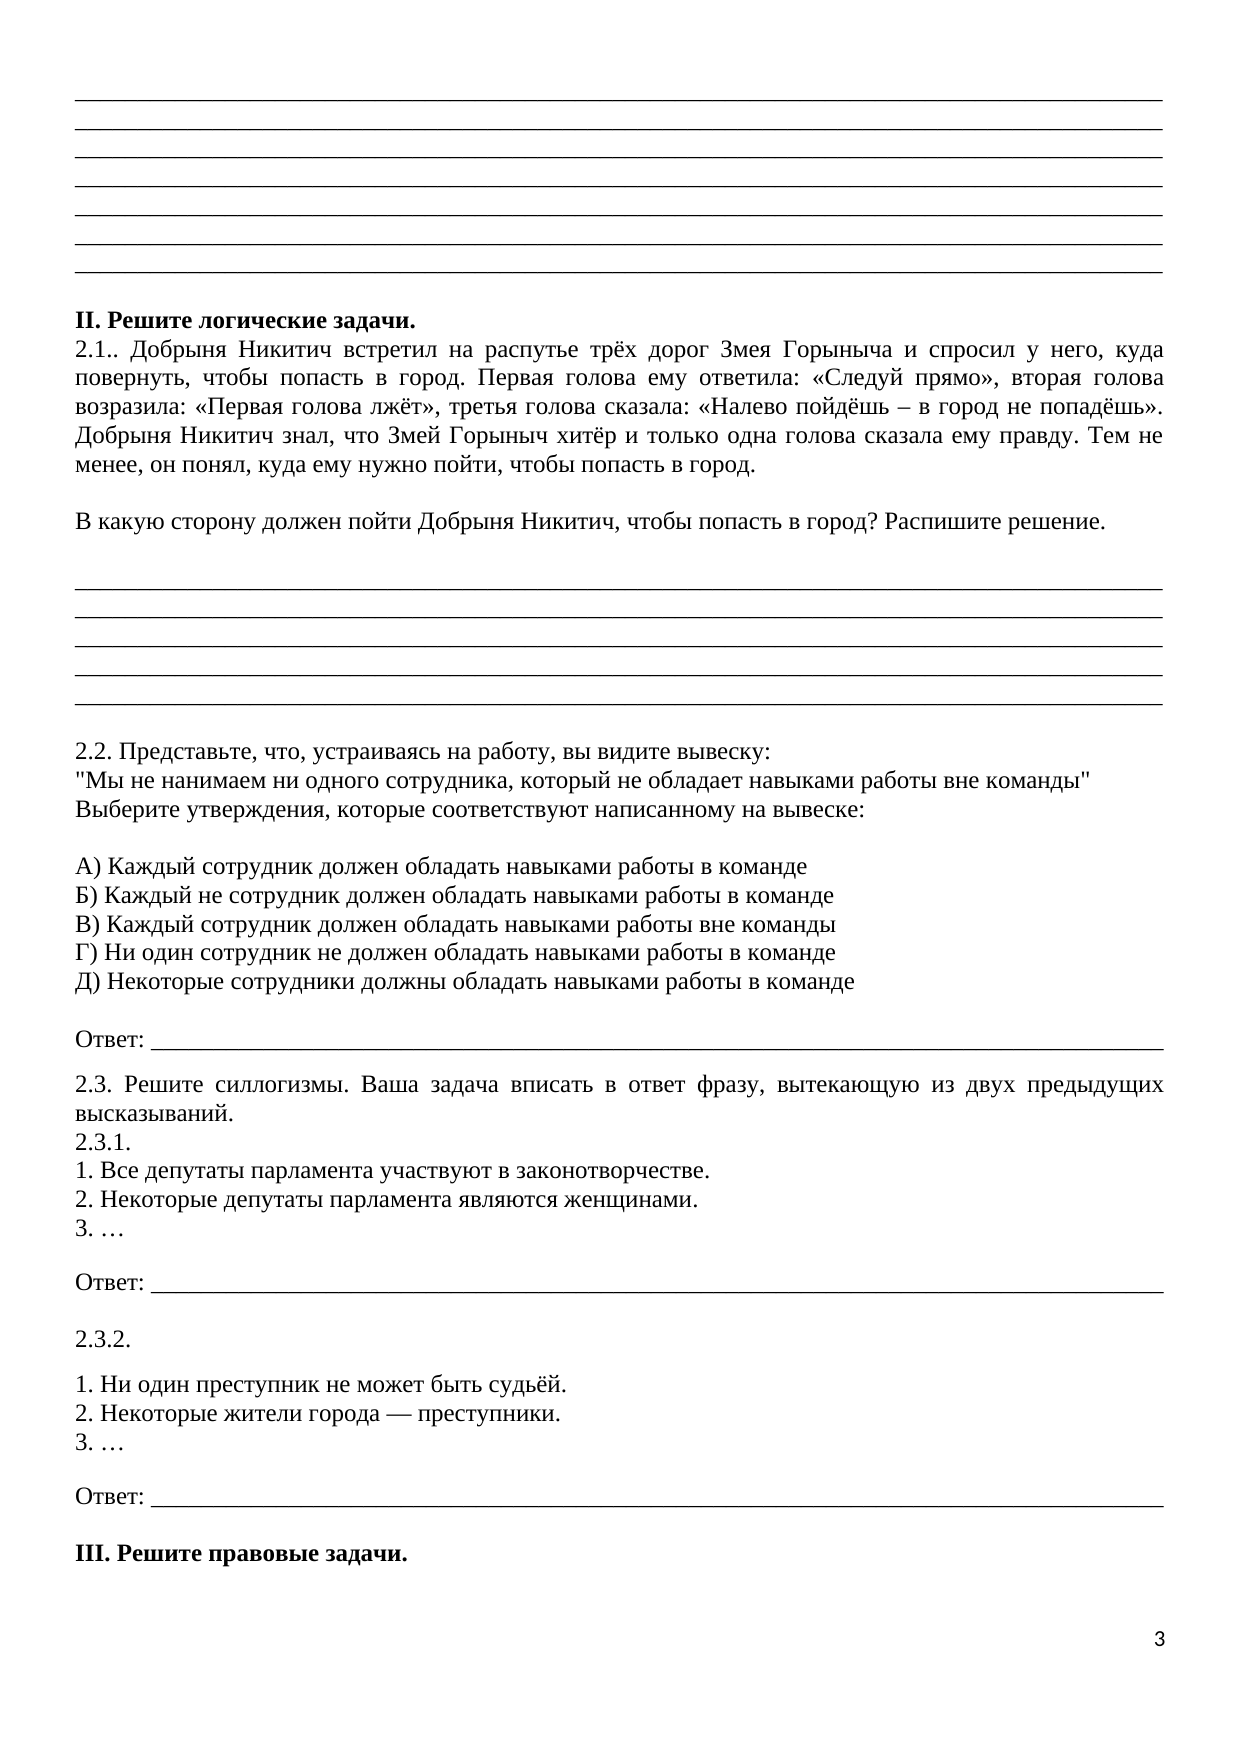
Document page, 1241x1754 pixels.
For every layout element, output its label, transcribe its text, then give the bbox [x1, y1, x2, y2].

text ___________________________________________________________________________________________________________________________________________________________________________________________________________________________________________________________________________________________________________________________________________________________________________________________________________________________________________________ [75, 564, 1165, 707]
text В) Каждый сотрудник должен обладать навыками работы вне команды [75, 909, 1165, 937]
text II. Решите логические задачи. [75, 305, 1165, 334]
text Ответ: _________________________________________________________________________________ [75, 1481, 1165, 1509]
text 2.1.. Добрыня Никитич встретил на распутье трёх дорог Змея Горыныча и спросил у него, куда повернуть, чтобы попасть в город. Первая голова ему ответила: «Следуй прямо», вторая голова возразила: «Первая голова лжёт», третья голова сказала: «Налево пойдёшь – в город не попадёшь». Добрыня Никитич знал, что Змей Горыныч хитёр и только одна голова сказала ему правду. Тем не менее, он понял, куда ему нужно пойти, чтобы попасть в город. [75, 334, 1165, 477]
text 2.3.2. [75, 1324, 1165, 1353]
text В какую сторону должен пойти Добрыня Никитич, чтобы попасть в город? Распишите решение. [75, 506, 1165, 535]
text А) Каждый сотрудник должен обладать навыками работы в команде [75, 851, 1165, 880]
text Ответ: _________________________________________________________________________________ [75, 1024, 1165, 1052]
text Б) Каждый не сотрудник должен обладать навыками работы в команде [75, 880, 1165, 909]
text 2.3.1. [75, 1127, 1165, 1155]
text Выберите утверждения, которые соответствуют написанному на вывеске: [75, 794, 1165, 822]
text 1. Все депутаты парламента участвуют в законотворчестве. [75, 1155, 1165, 1184]
text 3. … [75, 1213, 1165, 1242]
text Ответ: _________________________________________________________________________________ [75, 1267, 1165, 1295]
text 2. Некоторые депутаты парламента являются женщинами. [75, 1184, 1165, 1213]
text 3. … [75, 1427, 1165, 1456]
text Г) Ни один сотрудник не должен обладать навыками работы в команде [75, 937, 1165, 966]
text III. Решите правовые задачи. [75, 1538, 1165, 1567]
text 2.2. Представьте, что, устраиваясь на работу, вы видите вывеску: [75, 736, 1165, 765]
text 1. Ни один преступник не может быть судьёй. [75, 1369, 1165, 1398]
text Д) Некоторые сотрудники должны обладать навыками работы в команде [75, 966, 1165, 995]
text _________________________________________________________________________________________________________________________________________________________________________________________________________________________________________________________________________________________________________________________________________________________________________________________________________________________________________________________________________________________________________________________________________________________________________________________________________________________________ [75, 75, 1165, 276]
text "Мы не нанимаем ни одного сотрудника, который не обладает навыками работы вне команды" [75, 765, 1165, 794]
text 2.3. Решите силлогизмы. Ваша задача вписать в ответ фразу, вытекающую из двух предыдущих высказываний. [75, 1069, 1165, 1127]
text 2. Некоторые жители города — преступники. [75, 1398, 1165, 1427]
